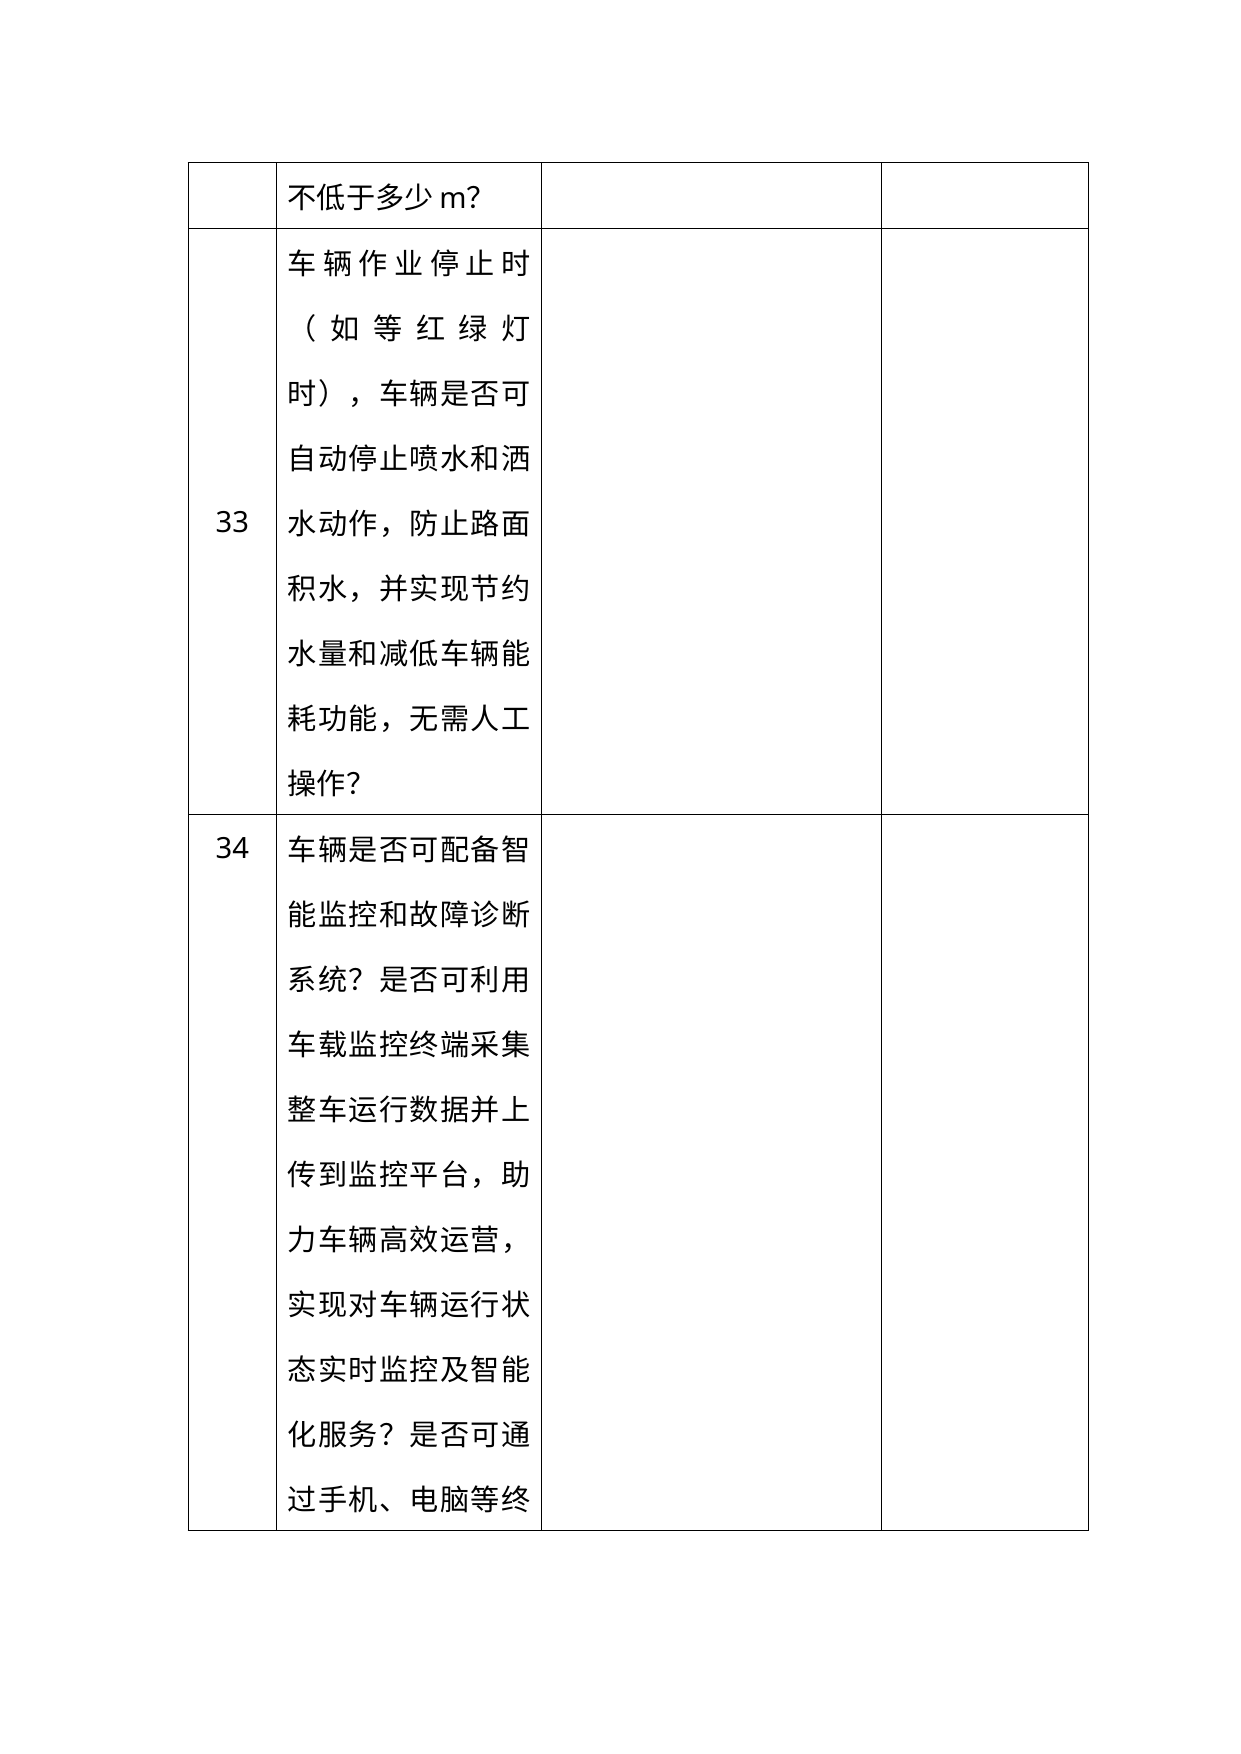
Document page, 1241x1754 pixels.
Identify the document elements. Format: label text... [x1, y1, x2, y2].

table_cell [542, 229, 881, 814]
table_cell [542, 163, 881, 228]
table_cell 33 [189, 229, 276, 814]
table_cell 车辆作业停止时（如等红绿灯时），车辆是否可自动停止喷水和洒水动作，防止路面积水，并实现节约水量和减低车辆能耗功能，无需人工操作？ [277, 229, 541, 814]
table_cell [277, 815, 541, 1530]
table_cell 32 [189, 163, 276, 228]
table_cell [542, 815, 881, 1530]
table_cell [882, 229, 1088, 814]
table_cell [882, 815, 1088, 1530]
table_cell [277, 163, 541, 228]
table_cell 34 [189, 815, 276, 1530]
table_cell [882, 163, 1088, 228]
